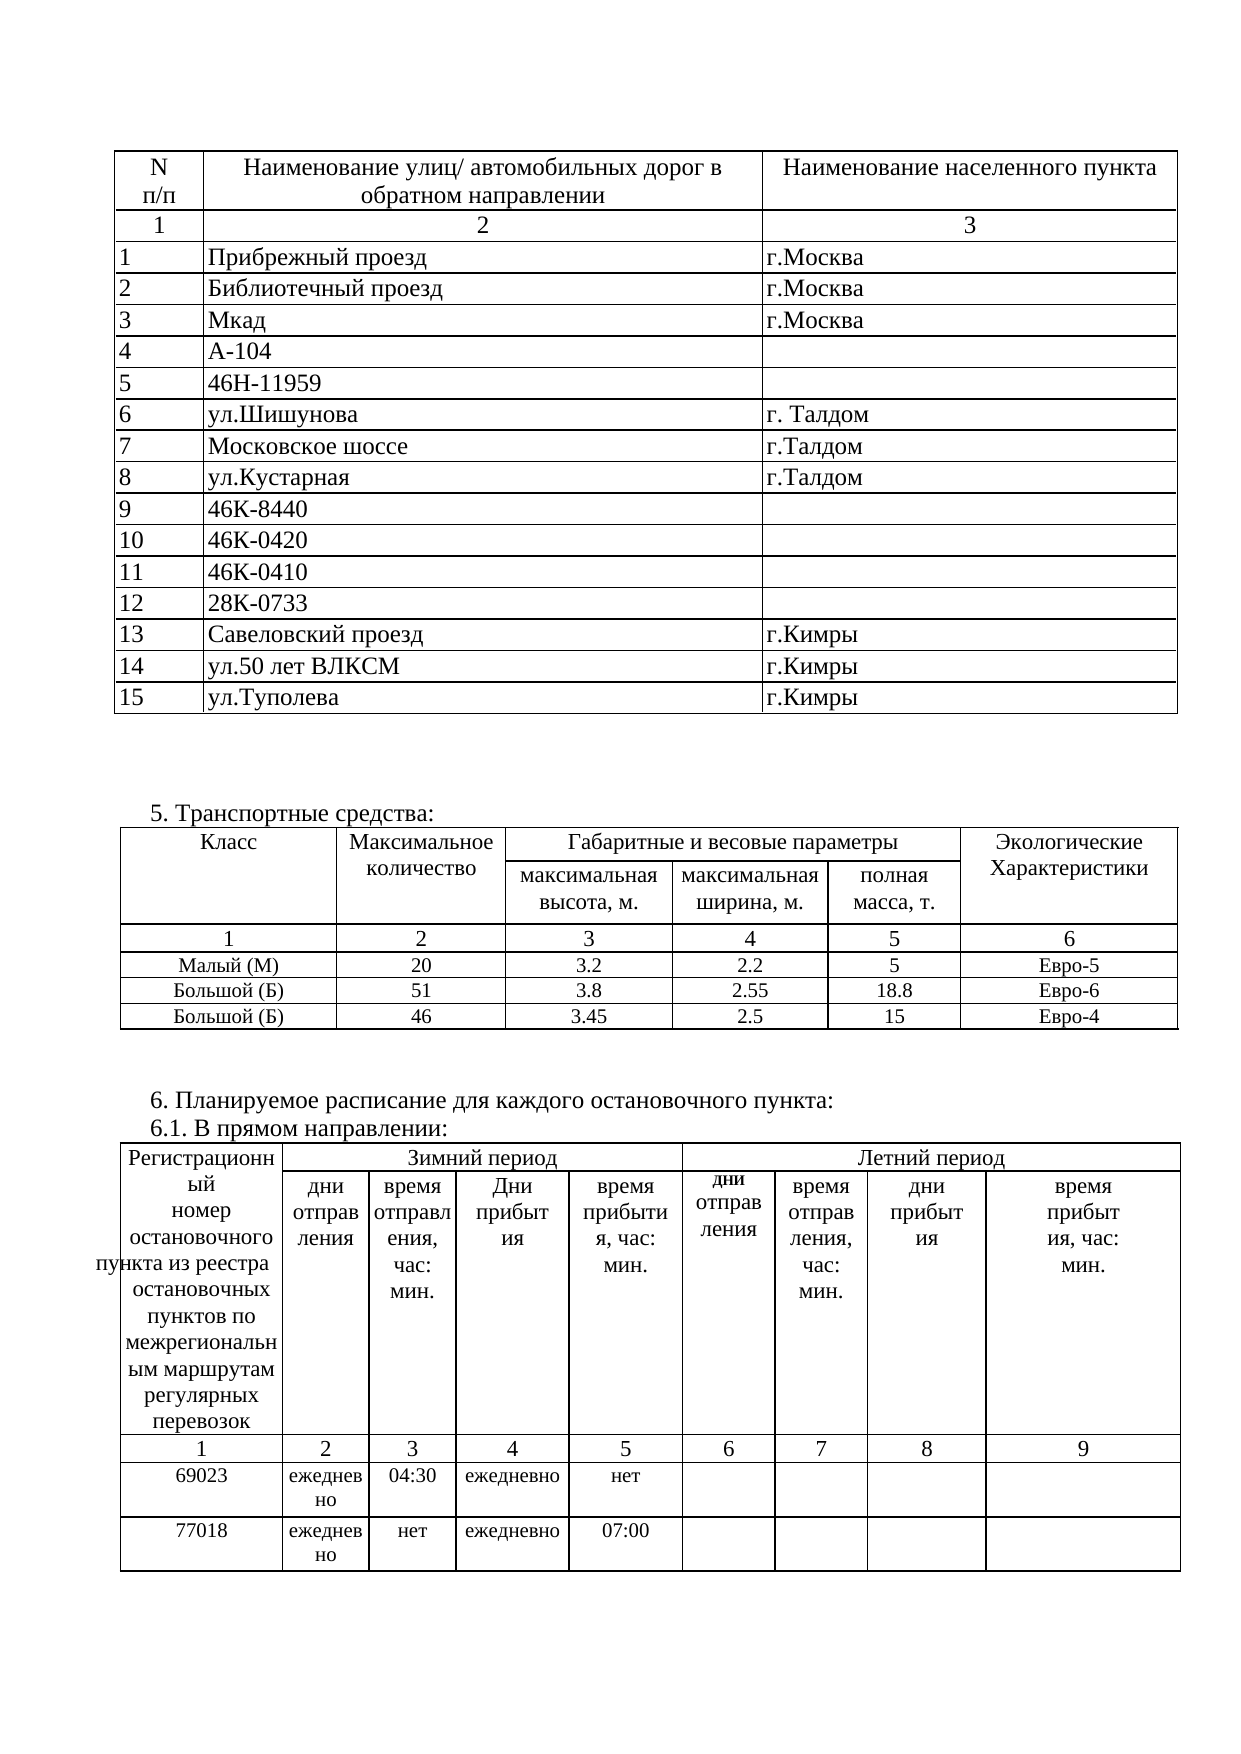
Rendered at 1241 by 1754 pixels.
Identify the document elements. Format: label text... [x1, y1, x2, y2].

table_cell ул.50 лет ВЛКСМ [204, 651, 762, 681]
table_cell 3 [506, 925, 672, 951]
table_cell 12 [115, 588, 203, 618]
table_cell 9 [987, 1435, 1180, 1462]
table_cell 10 [115, 525, 203, 555]
table_cell Евро-5 [961, 953, 1177, 977]
table_cell ул.Туполева [204, 683, 762, 712]
table_cell 46Н-11959 [204, 368, 762, 398]
table_header Экологические Характеристики [961, 828, 1177, 923]
table_cell Дни прибыт ия [457, 1172, 568, 1434]
table_cell Московское шоссе [204, 431, 762, 461]
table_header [121, 1144, 282, 1434]
table_cell ежедневно [457, 1463, 568, 1516]
table_cell [987, 1518, 1180, 1570]
table_cell 6 [683, 1435, 774, 1462]
table_cell г. Талдом [763, 398, 1177, 429]
table_cell Евро-6 [961, 978, 1177, 1002]
table_cell 2 [204, 211, 762, 241]
table_header Габаритные и весовые параметры [506, 828, 960, 860]
table_cell 8 [115, 462, 203, 492]
table_cell 1 [115, 210, 203, 241]
table_cell 07:00 [570, 1518, 682, 1570]
table_cell [776, 1518, 867, 1570]
table_cell А-104 [204, 337, 762, 366]
table_cell 69023 [121, 1463, 282, 1516]
table_cell ежедневно [283, 1518, 368, 1570]
table_cell 28К-0733 [204, 588, 762, 618]
table_header Зимний период [283, 1144, 682, 1170]
table_cell Библиотечный проезд [204, 274, 762, 303]
table_cell 5 [115, 368, 203, 398]
table_cell 2.55 [673, 978, 827, 1002]
table_cell 46К-8440 [204, 494, 762, 524]
table_cell [763, 492, 1177, 524]
table_cell Савеловский проезд [204, 620, 762, 649]
table_cell ежедневно [457, 1518, 568, 1570]
table_header Наименование улиц/ автомобильных дорог в обратном направлении [204, 152, 762, 209]
table_cell г.Талдом [763, 429, 1177, 461]
table_cell время отправл ения, час: мин. [370, 1172, 455, 1434]
text 6. Планируемое расписание для каждого остановочного пункта: [150, 1085, 1090, 1113]
table_cell г.Кимры [763, 618, 1177, 649]
table_cell 14 [115, 651, 203, 681]
table_cell время отправ ления, час: мин. [776, 1172, 867, 1434]
table_cell дни прибыт ия [868, 1172, 985, 1434]
table_header Класс [121, 828, 336, 923]
table_cell [763, 555, 1177, 587]
table_cell г.Кимры [763, 681, 1177, 712]
table_cell г.Москва [763, 272, 1177, 303]
table_cell 7 [115, 430, 203, 461]
table_cell Большой (Б) [121, 978, 336, 1002]
table_cell г.Москва [763, 241, 1177, 272]
table_cell Мкад [204, 305, 762, 335]
table_cell [763, 335, 1177, 366]
table_cell 1 [121, 925, 336, 951]
table_cell 3 [115, 305, 203, 335]
table_cell 04:30 [370, 1463, 455, 1516]
table_cell 46 [337, 1004, 505, 1028]
text 6.1. В прямом направлении: [150, 1113, 1090, 1142]
table_cell 6 [961, 925, 1177, 951]
table_cell ул.Шишунова [204, 400, 762, 429]
table_cell 8 [868, 1435, 985, 1462]
table_cell 2 [115, 273, 203, 303]
table_cell Евро-4 [961, 1004, 1177, 1028]
table_cell 5 [829, 953, 960, 977]
table_cell [776, 1463, 867, 1516]
table_cell 3.45 [506, 1004, 672, 1028]
table_cell 1 [121, 1435, 282, 1462]
table_cell [868, 1463, 985, 1516]
table_cell 46К-0410 [204, 557, 762, 587]
table_header Максимальное количество [337, 828, 505, 923]
table_cell [683, 1463, 774, 1516]
table_cell нет [570, 1463, 682, 1516]
table_cell 4 [673, 925, 827, 951]
table_cell [763, 524, 1177, 555]
table_cell 15 [115, 682, 203, 712]
table_cell 5 [570, 1435, 682, 1462]
table_header N п/п [115, 152, 203, 209]
table_cell ежедневно [283, 1463, 368, 1516]
table_cell 2.2 [673, 953, 827, 977]
table_cell Большой (Б) [121, 1004, 336, 1028]
table_cell время прибыт ия, час: мин. [987, 1172, 1180, 1434]
table_cell г.Кимры [763, 650, 1177, 681]
table_cell дни отправ ления [283, 1172, 368, 1434]
table_cell 3 [370, 1435, 455, 1462]
table_cell 3 [763, 209, 1177, 241]
table_cell ул.Кустарная [204, 462, 762, 492]
table_cell 46К-0420 [204, 525, 762, 555]
table_cell 15 [829, 1004, 960, 1028]
table_cell ДНИ отправ ления [683, 1172, 774, 1434]
table_cell 51 [337, 978, 505, 1002]
table_cell 7 [776, 1435, 867, 1462]
text 5. Транспортные средства: [150, 798, 1090, 827]
table_cell [763, 587, 1177, 618]
table_cell 9 [115, 493, 203, 524]
table_cell г.Москва [763, 304, 1177, 335]
table_header Наименование населенного пункта [763, 152, 1177, 209]
table_header Летний период [683, 1144, 1180, 1170]
table_cell Прибрежный проезд [204, 242, 762, 272]
table_cell 3.8 [506, 978, 672, 1002]
table_cell 4 [115, 336, 203, 366]
table_cell 3.2 [506, 953, 672, 977]
table_cell 2.5 [673, 1004, 827, 1028]
table_cell [868, 1518, 985, 1570]
table_cell [683, 1518, 774, 1570]
table_cell 1 [115, 242, 203, 272]
table_cell 20 [337, 953, 505, 977]
table_cell г.Талдом [763, 461, 1177, 492]
table_cell 2 [337, 925, 505, 951]
table_cell [763, 366, 1177, 398]
table_cell 13 [115, 619, 203, 649]
table_cell 2 [283, 1435, 368, 1462]
table_cell 77018 [121, 1518, 282, 1570]
table_cell 6 [115, 399, 203, 429]
table_cell полная масса, т. [829, 862, 960, 923]
table_cell 18.8 [829, 978, 960, 1002]
table_cell 5 [829, 925, 960, 951]
table_cell 4 [457, 1435, 568, 1462]
table_cell Малый (М) [121, 953, 336, 977]
table_cell время прибыти я, час: мин. [570, 1172, 682, 1434]
table_cell [987, 1463, 1180, 1516]
table_cell максимальная высота, м. [506, 862, 672, 923]
table_cell нет [370, 1518, 455, 1570]
table_cell максимальная ширина, м. [673, 862, 827, 923]
table_cell 11 [115, 556, 203, 587]
